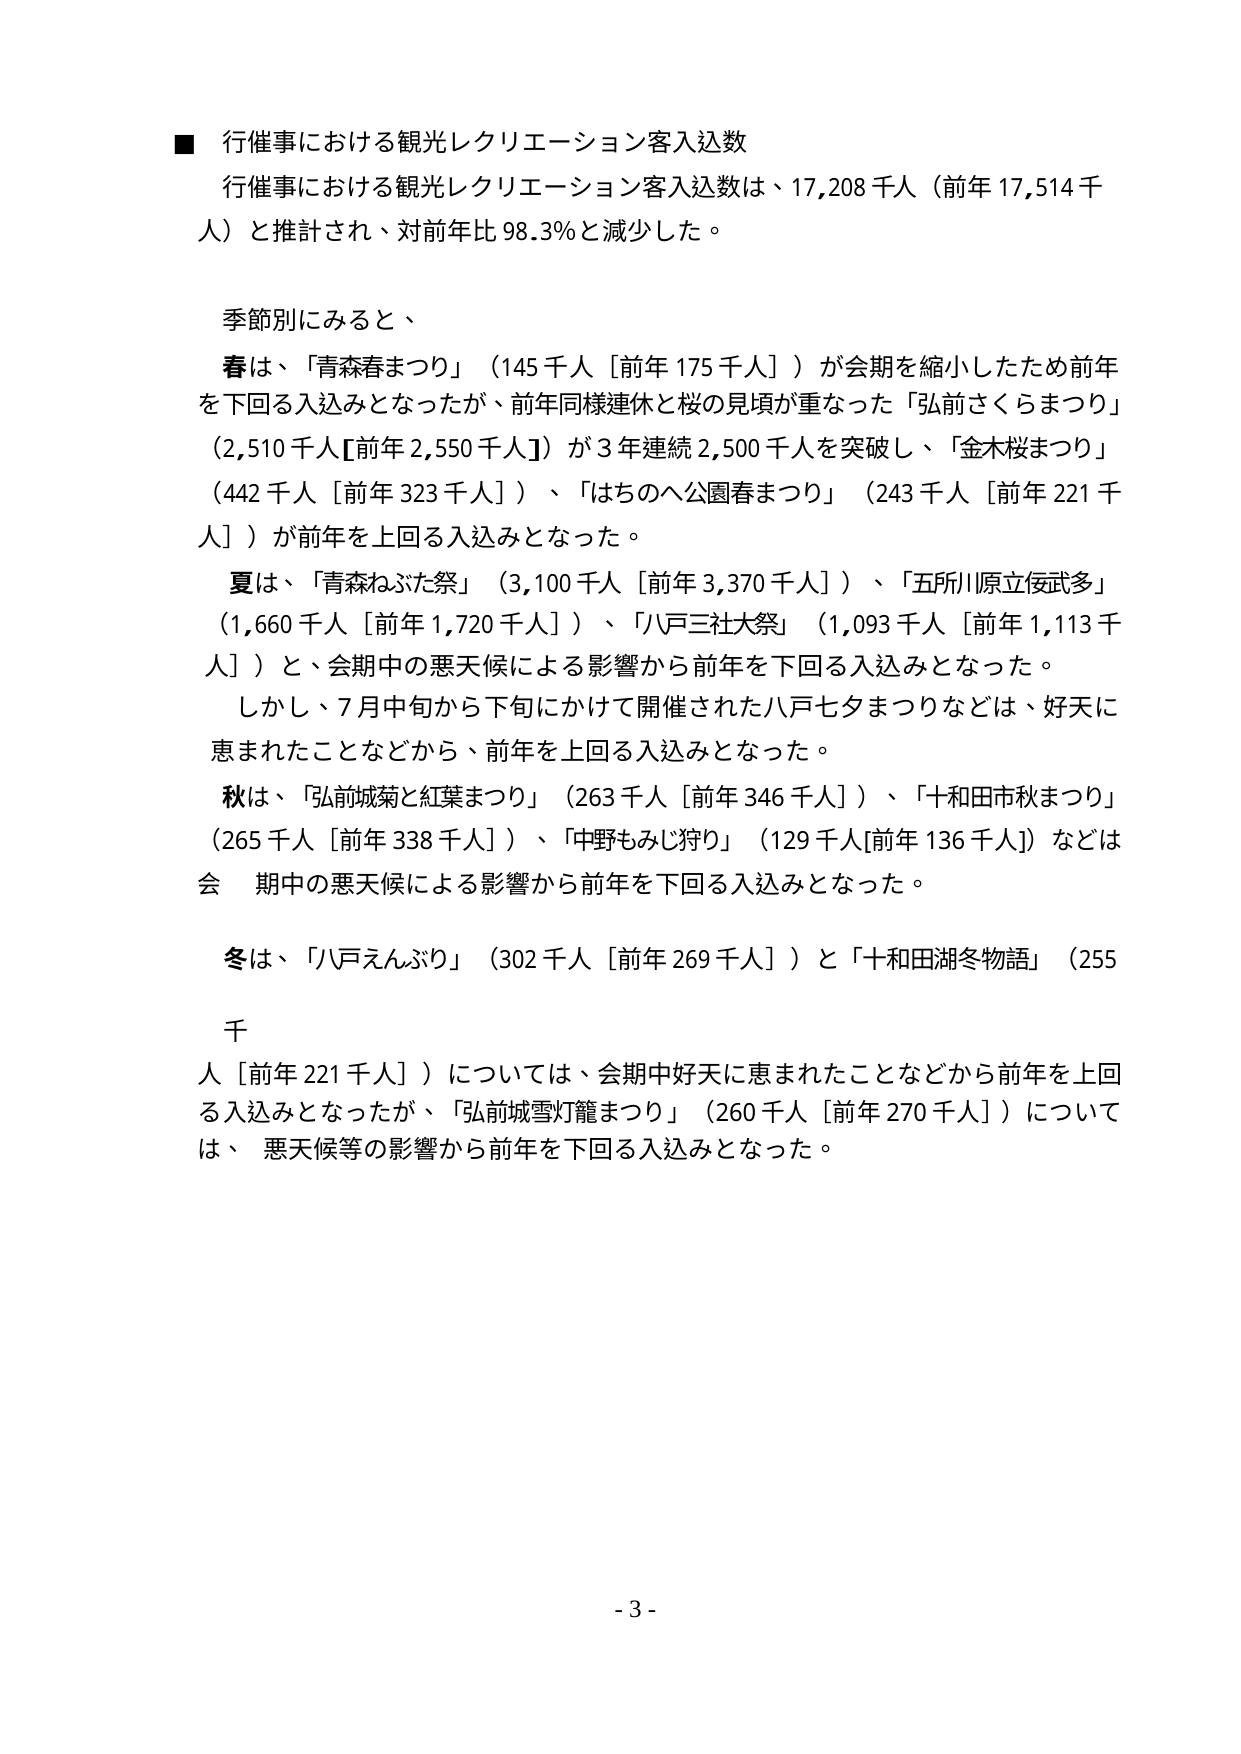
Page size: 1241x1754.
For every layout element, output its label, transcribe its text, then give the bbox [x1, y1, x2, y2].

text 冬は、「八戸えんぶり」（302千人［前年269千人］）と「十和田湖冬物語」（255千 [223, 911, 1146, 1055]
text - 3 - [135, 1594, 1135, 1623]
text 季節別にみると、 [222, 303, 1146, 337]
text 行催事における観光レクリエーション客入込数は、17,208千人（前年17,514千人）と推計され、対前年比98.3％と減少した。 [197, 169, 1135, 248]
text 春は、「青森春まつり」（145千人［前年175千人］）が会期を縮小したため前年を下回る入込みとなったが、前年同様連休と桜の見頃が重なった「弘前さくらまつり」 [197, 350, 1135, 421]
text （2,510千人[前年2,550千人]）が３年連続2,500千人を突破し、「金木桜まつり」（442千人［前年323千人］）、「はちのへ公園春まつり」（243千人［前年221千人］）が前年を上回る入込みとなった。 [197, 431, 1122, 553]
text しかし、7月中旬から下旬にかけて開催された八戸七夕まつりなどは、好天に恵まれたことなどから、前年を上回る入込みとなった。 [210, 689, 1122, 768]
text 人［前年221千人］）については、会期中好天に恵まれたことなどから前年を上回る入込みとなったが、「弘前城雪灯籠まつり」（260千人［前年270千人］）については、 悪天候等の影響から前年を下回る入込みとなった。 [197, 1057, 1122, 1166]
list 行催事における観光レクリエーション客入込数 [172, 125, 1146, 159]
text 夏は、「青森ねぶた祭」（3,100千人［前年3,370千人］）、「五所川原立佞武多」（1,660千人［前年1,720千人］）、「八戸三社大祭」（1,093千人［前年1,113千人］）と、会期中の悪天候による影響から前年を下回る入込みとなった。 [204, 566, 1123, 682]
text （265千人［前年338千人］）、「中野もみじ狩り」（129千人[前年136千人]）などは会 期中の悪天候による影響から前年を下回る入込みとなった。 [197, 822, 1122, 901]
text 秋は、「弘前城菊と紅葉まつり」（263千人［前年346千人］）、「十和田市秋まつり」 [222, 780, 1146, 814]
